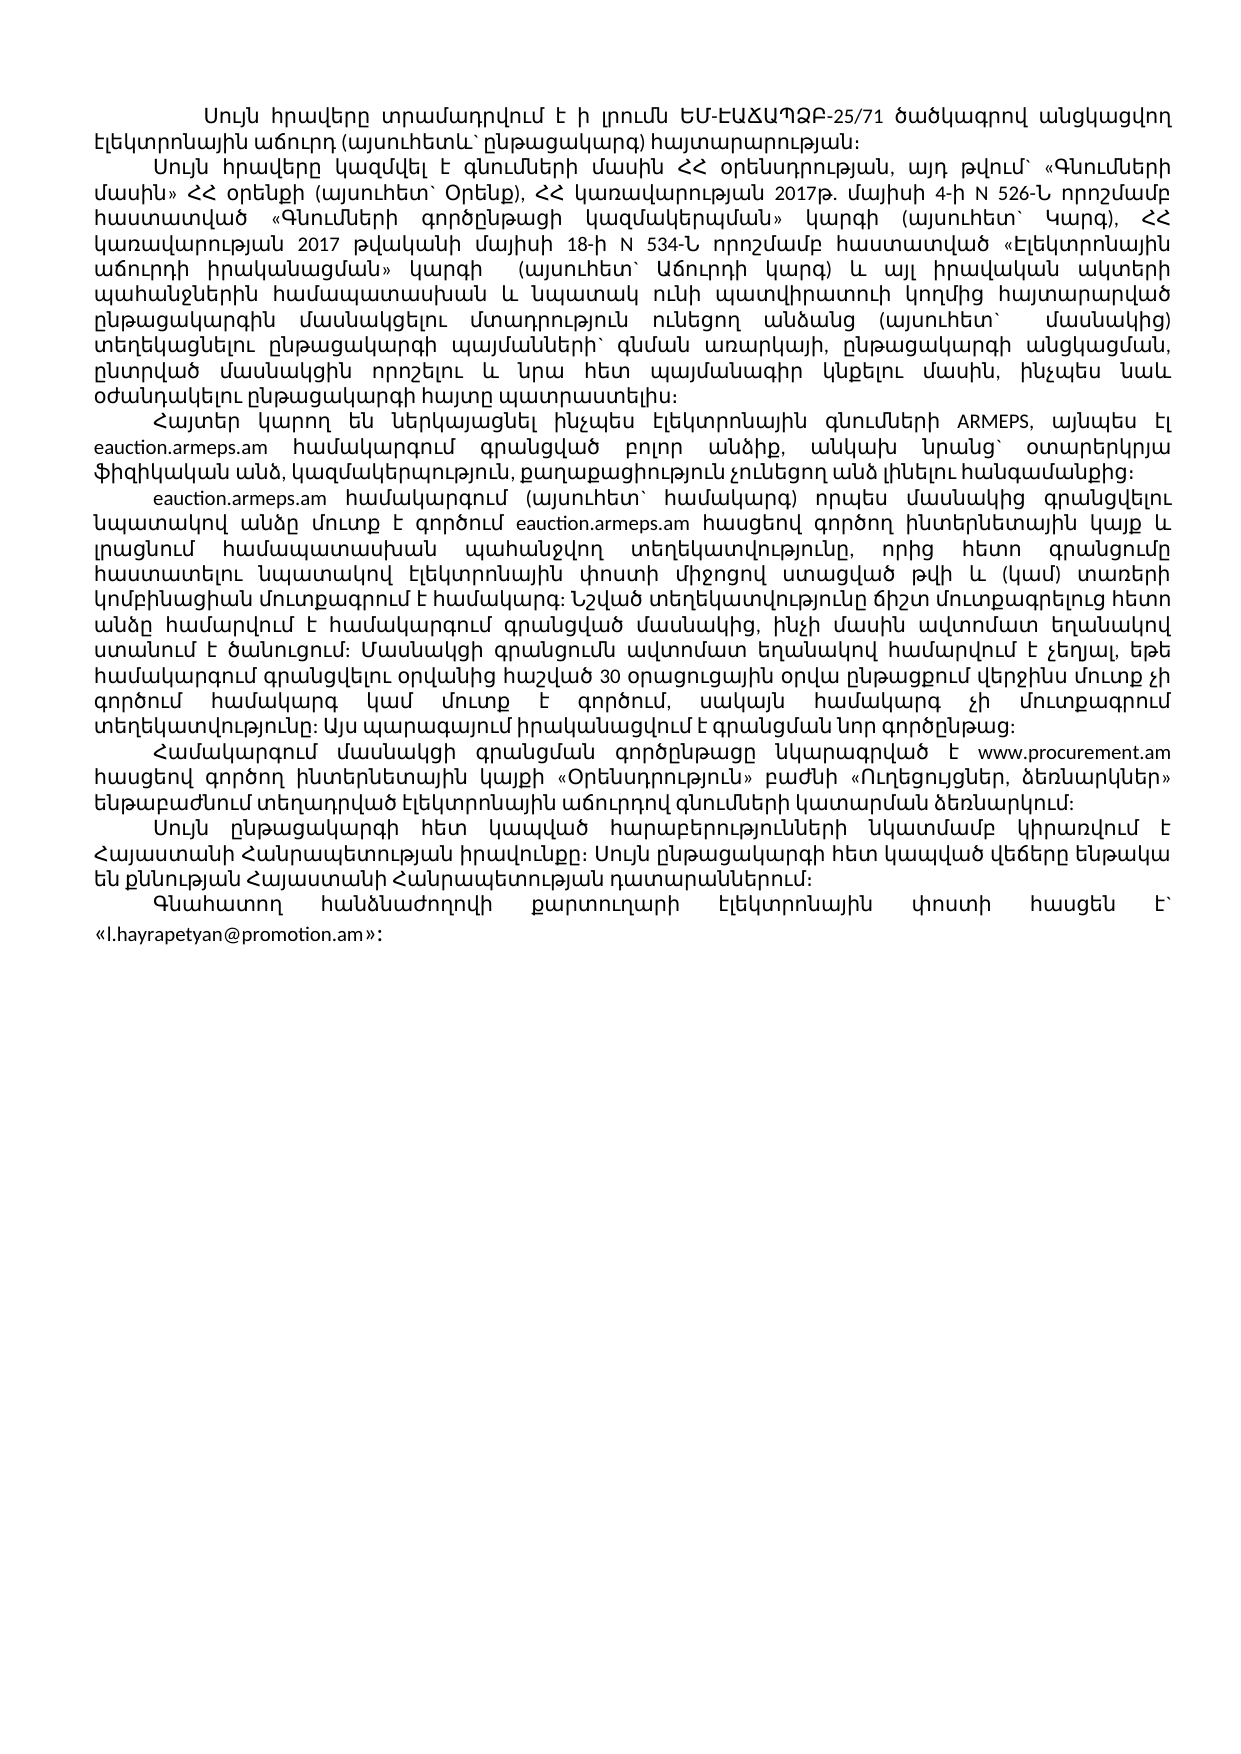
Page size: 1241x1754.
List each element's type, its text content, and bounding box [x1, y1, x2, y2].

text eauction.armeps.am համակարգում (այսուհետ` համակարգ) որպես մասնակից գրանցվելու նպատակով անձը մուտք է գործում eauction.armeps.am հասցեով գործող ինտերնետային կայք և լրացնում համապատասխան պահանջվող տեղեկատվությունը, որից հետո գրանցումը հաստատելու նպատակով էլեկտրոնային փոստի միջոցով ստացված թվի և (կամ) տառերի կոմբինացիան մուտքագրում է համակարգ: Նշված տեղեկատվությունը ճիշտ մուտքագրելուց հետո անձը համարվում է համակարգում գրանցված մասնակից, ինչի մասին ավտոմատ եղանակով ստանում է ծանուցում: Մասնակցի գրանցումն ավտոմատ եղանակով համարվում է չեղյալ, եթե համակարգում գրանցվելու օրվանից հաշված 30 օրացուցային օրվա ընթացքում վերջինս մուտք չի գործում համակարգ կամ մուտք է գործում, սակայն համակարգ չի մուտքագրում տեղեկատվությունը: Այս պարագայում իրականացվում է գրանցման նոր գործընթաց: [94, 485, 1171, 739]
text Համակարգում մասնակցի գրանցման գործընթացը նկարագրված է www.procurement.am հասցեով գործող ինտերնետային կայքի «Օրենսդրություն» բաժնի «Ուղեցույցներ, ձեռնարկներ» ենթաբաժնում տեղադրված էլեկտրոնային աճուրդով գնումների կատարման ձեռնարկում: [94, 739, 1171, 815]
text Հայտեր կարող են ներկայացնել ինչպես էլեկտրոնային գնումների ARMEPS, այնպես էլ eauction.armeps.am համակարգում գրանցված բոլոր անձիք, անկախ նրանց` օտարերկրյա ֆիզիկական անձ, կազմակերպություն, քաղաքացիություն չունեցող անձ լինելու հանգամանքից։ [94, 409, 1171, 485]
text Գնահատող հանձնաժողովի քարտուղարի էլեկտրոնային փոստի հասցեն է` «l.hayrapetyan@promotion.am»: [94, 892, 1171, 948]
text Սույն հրավերը տրամադրվում է ի լրումն ԵՄ-ԷԱՃԱՊՁԲ-25/71 ծածկագրով անցկացվող էլեկտրոնային աճուրդ (այսուհետև` ընթացակարգ) հայտարարության։ [94, 104, 1171, 154]
text Սույն ընթացակարգի հետ կապված հարաբերությունների նկատմամբ կիրառվում է Հայաստանի Հանրապետության իրավունքը։ Սույն ընթացակարգի հետ կապված վեճերը ենթակա են քննության Հայաստանի Հանրապետության դատարաններում։ [94, 815, 1171, 892]
text Սույն հրավերը կազմվել է գնումների մասին ՀՀ օրենսդրության, այդ թվում` «Գնումների մասին» ՀՀ օրենքի (այսուհետ` Օրենք), ՀՀ կառավարության 2017թ. մայիսի 4-ի N 526-Ն որոշմամբ հաստատված «Գնումների գործընթացի կազմակերպման» կարգի (այսուհետ` Կարգ), ՀՀ կառավարության 2017 թվականի մայիսի 18-ի N 534-Ն որոշմամբ հաստատված «Էլեկտրոնային աճուրդի իրականացման» կարգի (այսուհետ` Աճուրդի կարգ) և այլ իրավական ակտերի պահանջներին համապատասխան և նպատակ ունի պատվիրատուի կողմից հայտարարված ընթացակարգին մասնակցելու մտադրություն ունեցող անձանց (այսուհետ` մասնակից) տեղեկացնելու ընթացակարգի պայմանների` գնման առարկայի, ընթացակարգի անցկացման, ընտրված մասնակցին որոշելու և նրա հետ պայմանագիր կնքելու մասին, ինչպես նաև օժանդակելու ընթացակարգի հայտը պատրաստելիս։ [94, 154, 1171, 409]
